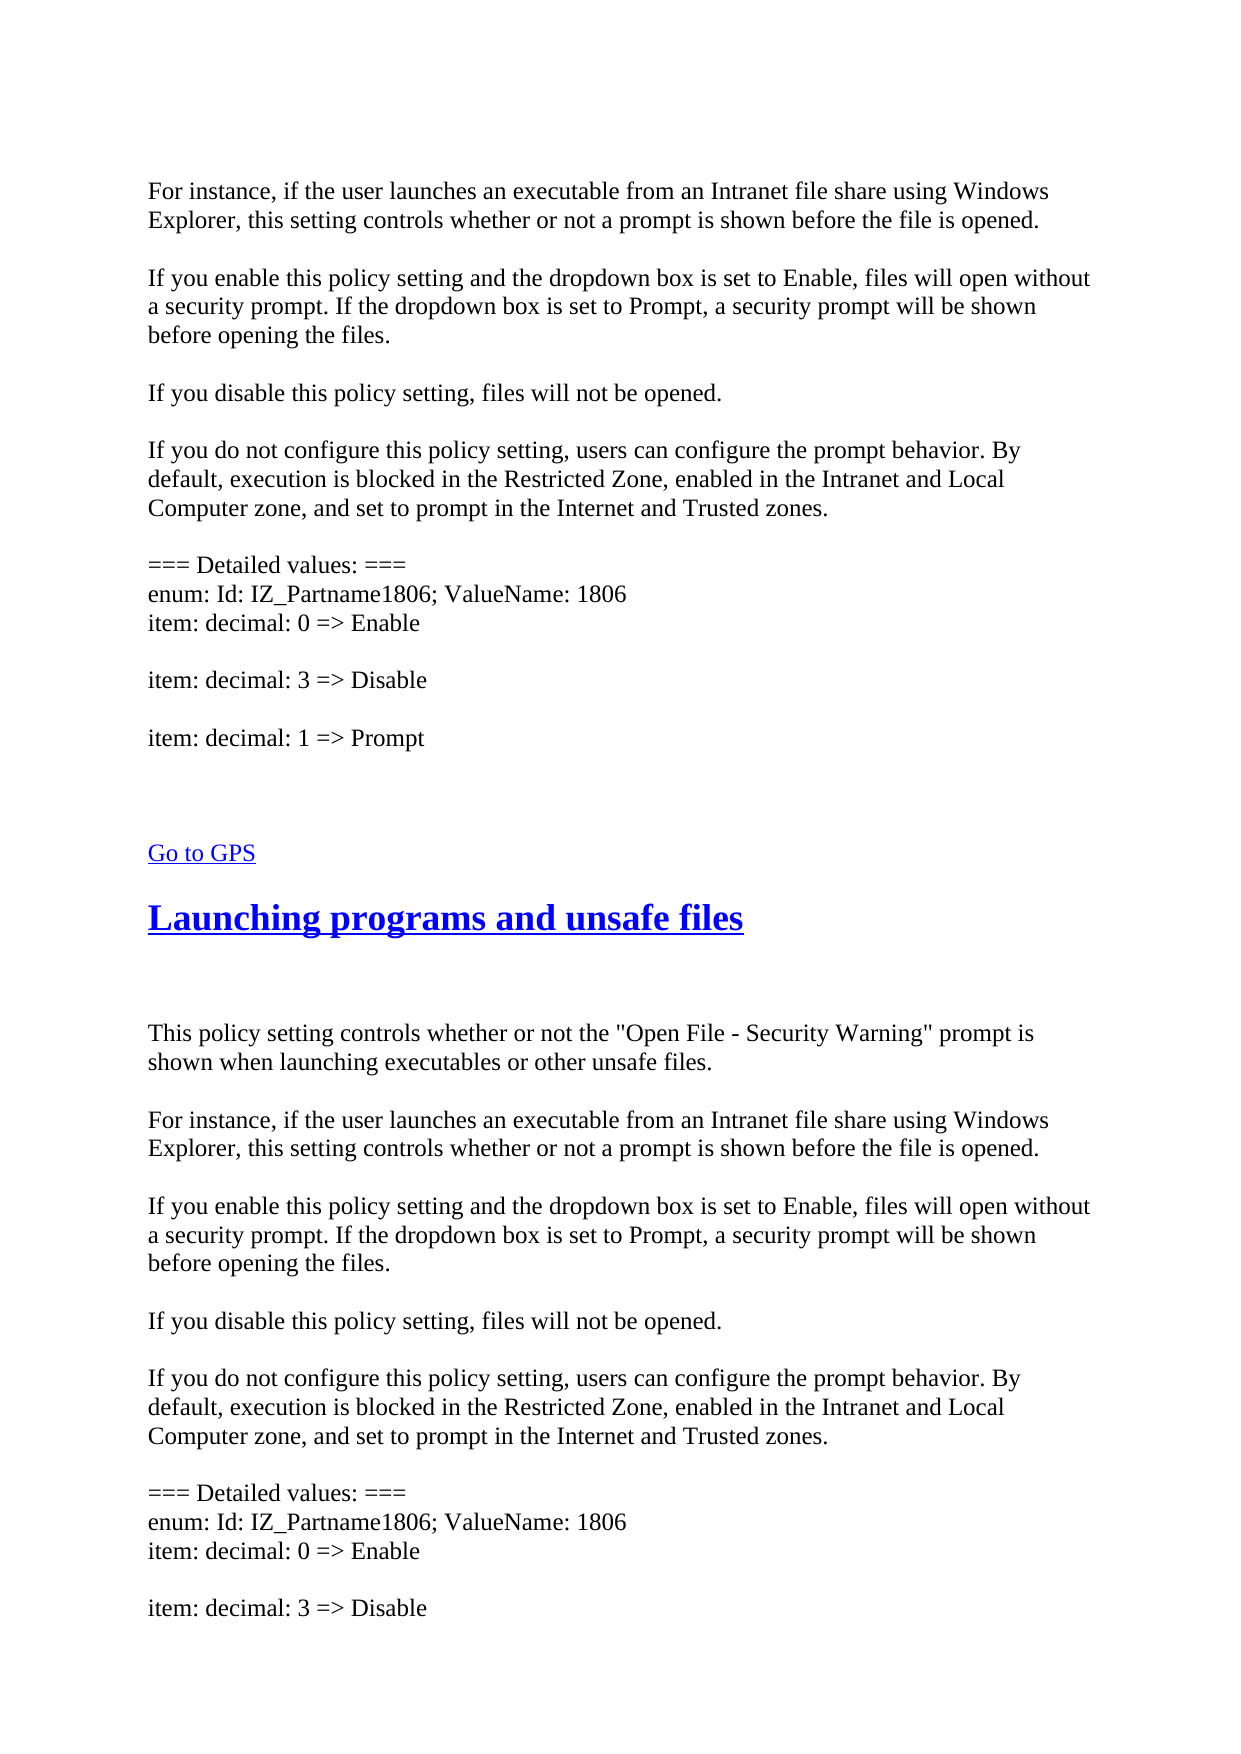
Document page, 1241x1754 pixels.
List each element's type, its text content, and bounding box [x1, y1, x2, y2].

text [148, 148, 1093, 866]
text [148, 1018, 1093, 1622]
text Launching programs and unsafe files [148, 896, 1093, 939]
